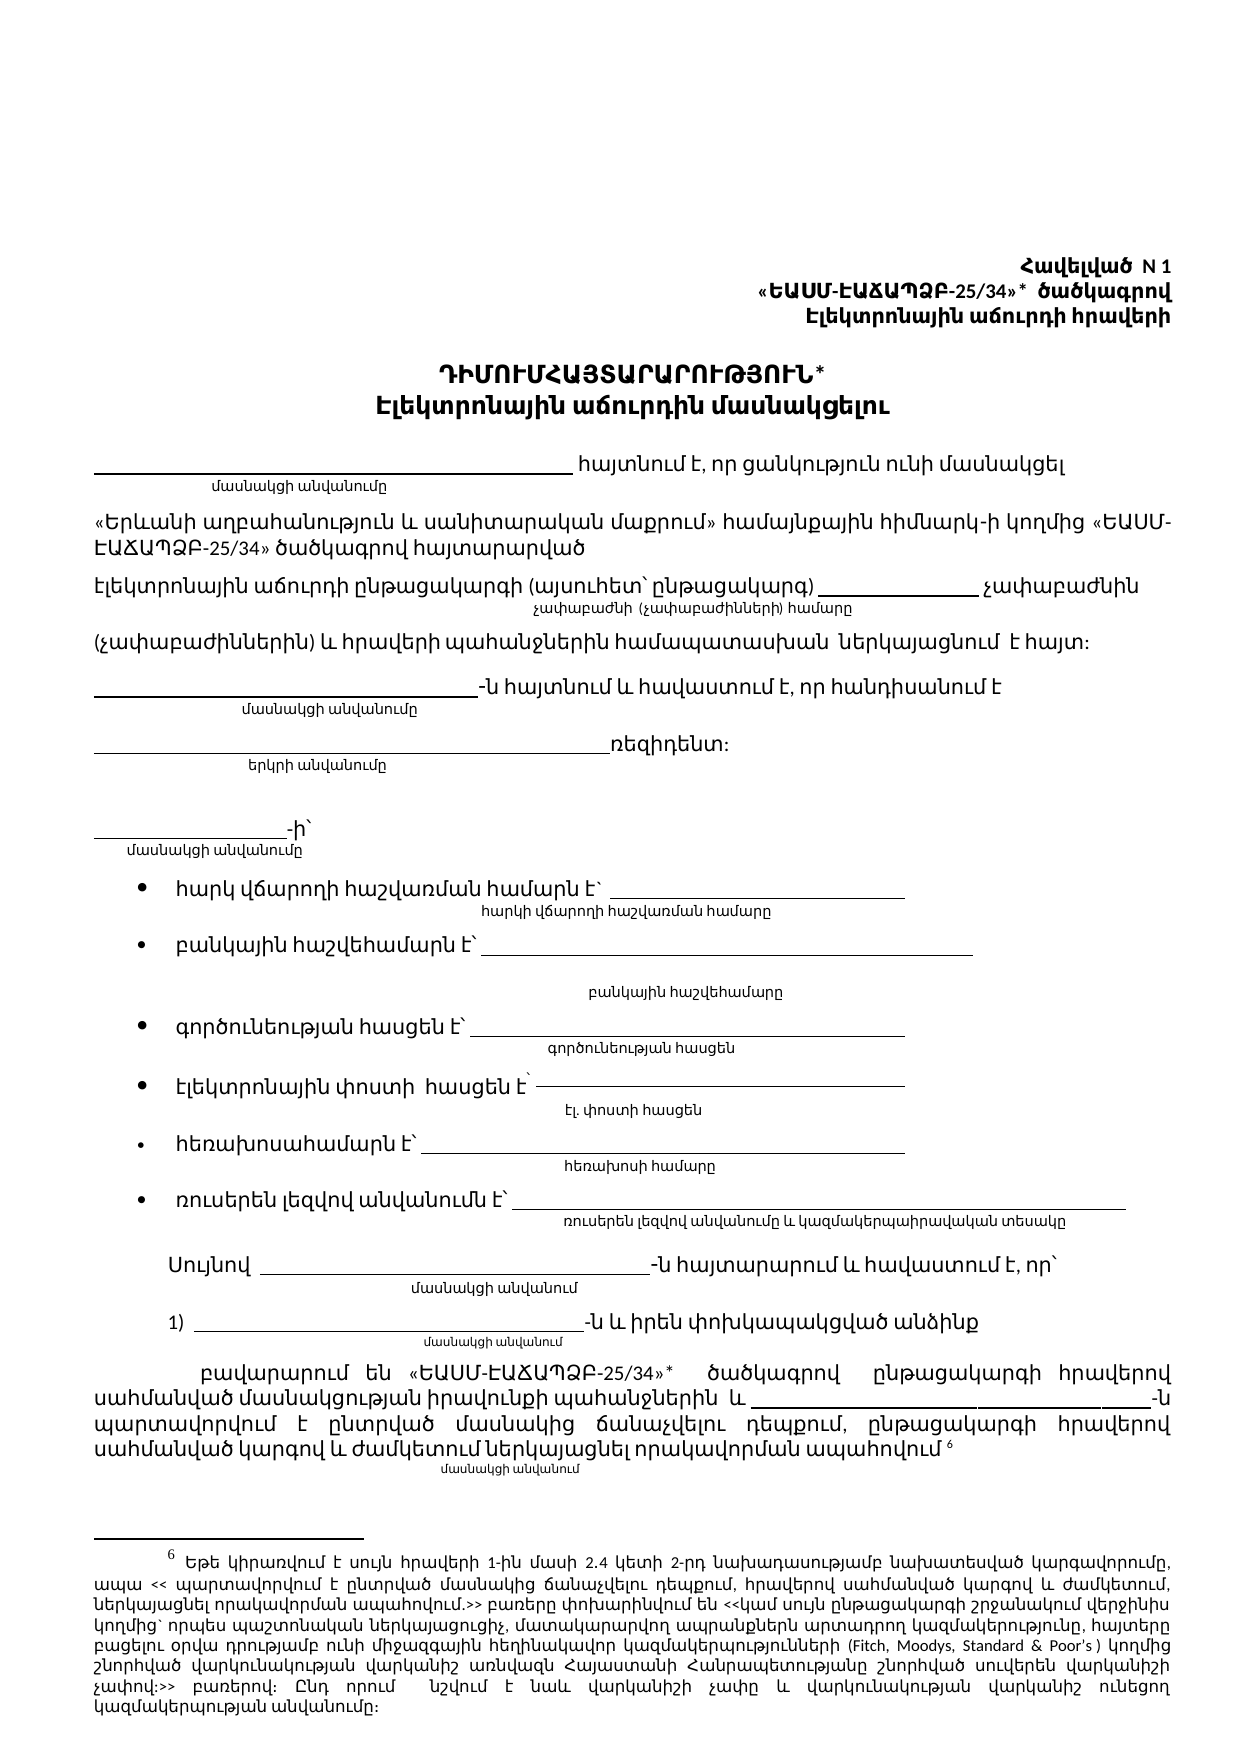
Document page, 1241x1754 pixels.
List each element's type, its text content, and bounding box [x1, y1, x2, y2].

text գործունեության հասցեն [94, 1040, 1171, 1070]
text -ի՝ [94, 816, 1171, 841]
text էլ. փոստի հասցեն [94, 1101, 1171, 1131]
text հարկի վճարողի հաշվառման համարը [94, 902, 1171, 933]
subtitle Էլեկտրոնային աճուրդին մասնակցելու [94, 390, 1171, 421]
text մասնակցի անվանում [94, 1279, 1171, 1309]
list էլեկտրոնային փոստի հասցեն է՝ [138, 1070, 1171, 1101]
text «ԵԱՍՄ-ԷԱՃԱՊՁԲ-25/34»* ծածկագրով [94, 278, 1171, 304]
text մասնակցի անվանումը [94, 477, 1171, 507]
list գործունեության հասցեն է՝ [138, 1014, 1171, 1040]
text Սույնով -ն հայտարարում և հավաստում է, որ՝ [94, 1248, 1171, 1279]
text «Երևանի աղբահանություն և սանիտարական մաքրում» համայնքային հիմնարկ-ի կողմից «ԵԱՍՄ-ԷԱՃԱՊՁԲ-25/34» ծածկագրով հայտարարված [94, 507, 1171, 561]
text ռուսերեն լեզվով անվանումը և կազմակերպաիրավական տեսակը [94, 1213, 1171, 1243]
text Հավելված N 1 [94, 253, 1171, 278]
text մասնակցի անվանում [94, 1335, 1171, 1360]
list բանկային հաշվեհամարն է՝ [138, 933, 1171, 983]
text չափաբաժնի (չափաբաժինների) համարը [94, 599, 1171, 629]
text Էլեկտրոնային աճուրդի հրավերի [94, 304, 1171, 329]
text ռեզիդենտ: [94, 731, 1171, 756]
text բանկային հաշվեհամարը [94, 983, 1171, 1014]
text ԴԻՄՈՒՄՀԱՅՏԱՐԱՐՈՒԹՅՈՒՆ* [94, 360, 1171, 390]
list ռուսերեն լեզվով անվանումն է՝ [138, 1187, 1171, 1213]
text հայտնում է, որ ցանկություն ունի մասնակցել [94, 451, 1171, 477]
text երկրի անվանումը [94, 756, 1171, 787]
text -ն հայտնում և հավաստում է, որ հանդիսանում է [94, 670, 1171, 701]
text 1) -ն և իրեն փոխկապակցված անձինք [94, 1309, 1171, 1335]
text մասնակցի անվանում [94, 1462, 1171, 1487]
list հեռախոսահամարն է՝ [138, 1131, 1171, 1157]
list հարկ վճարողի հաշվառման համարն է` [138, 872, 1171, 902]
text հեռախոսի համարը [462, 1157, 1171, 1187]
text էլեկտրոնային աճուրդի ընթացակարգի (այսուհետ՝ ընթացակարգ) չափաբաժնին [94, 573, 1171, 599]
text մասնակցի անվանումը [94, 701, 1171, 731]
text մասնակցի անվանումը [94, 841, 1171, 872]
text բավարարում են «ԵԱՍՄ-ԷԱՃԱՊՁԲ-25/34»* ծածկագրով ընթացակարգի հրավերով սահմանված մասնակցության իրավունքի պահանջներին և -ն պարտավորվում է ընտրված մասնակից ճանաչվելու դեպքում, ընթացակարգի հրավերով սահմանված կարգով և ժամկետում ներկայացնել որակավորման ապահովում [94, 1360, 1171, 1462]
text (չափաբաժիններին) և հրավերի պահանջներին համապատասխան ներկայացնում է հայտ: [94, 629, 1171, 655]
